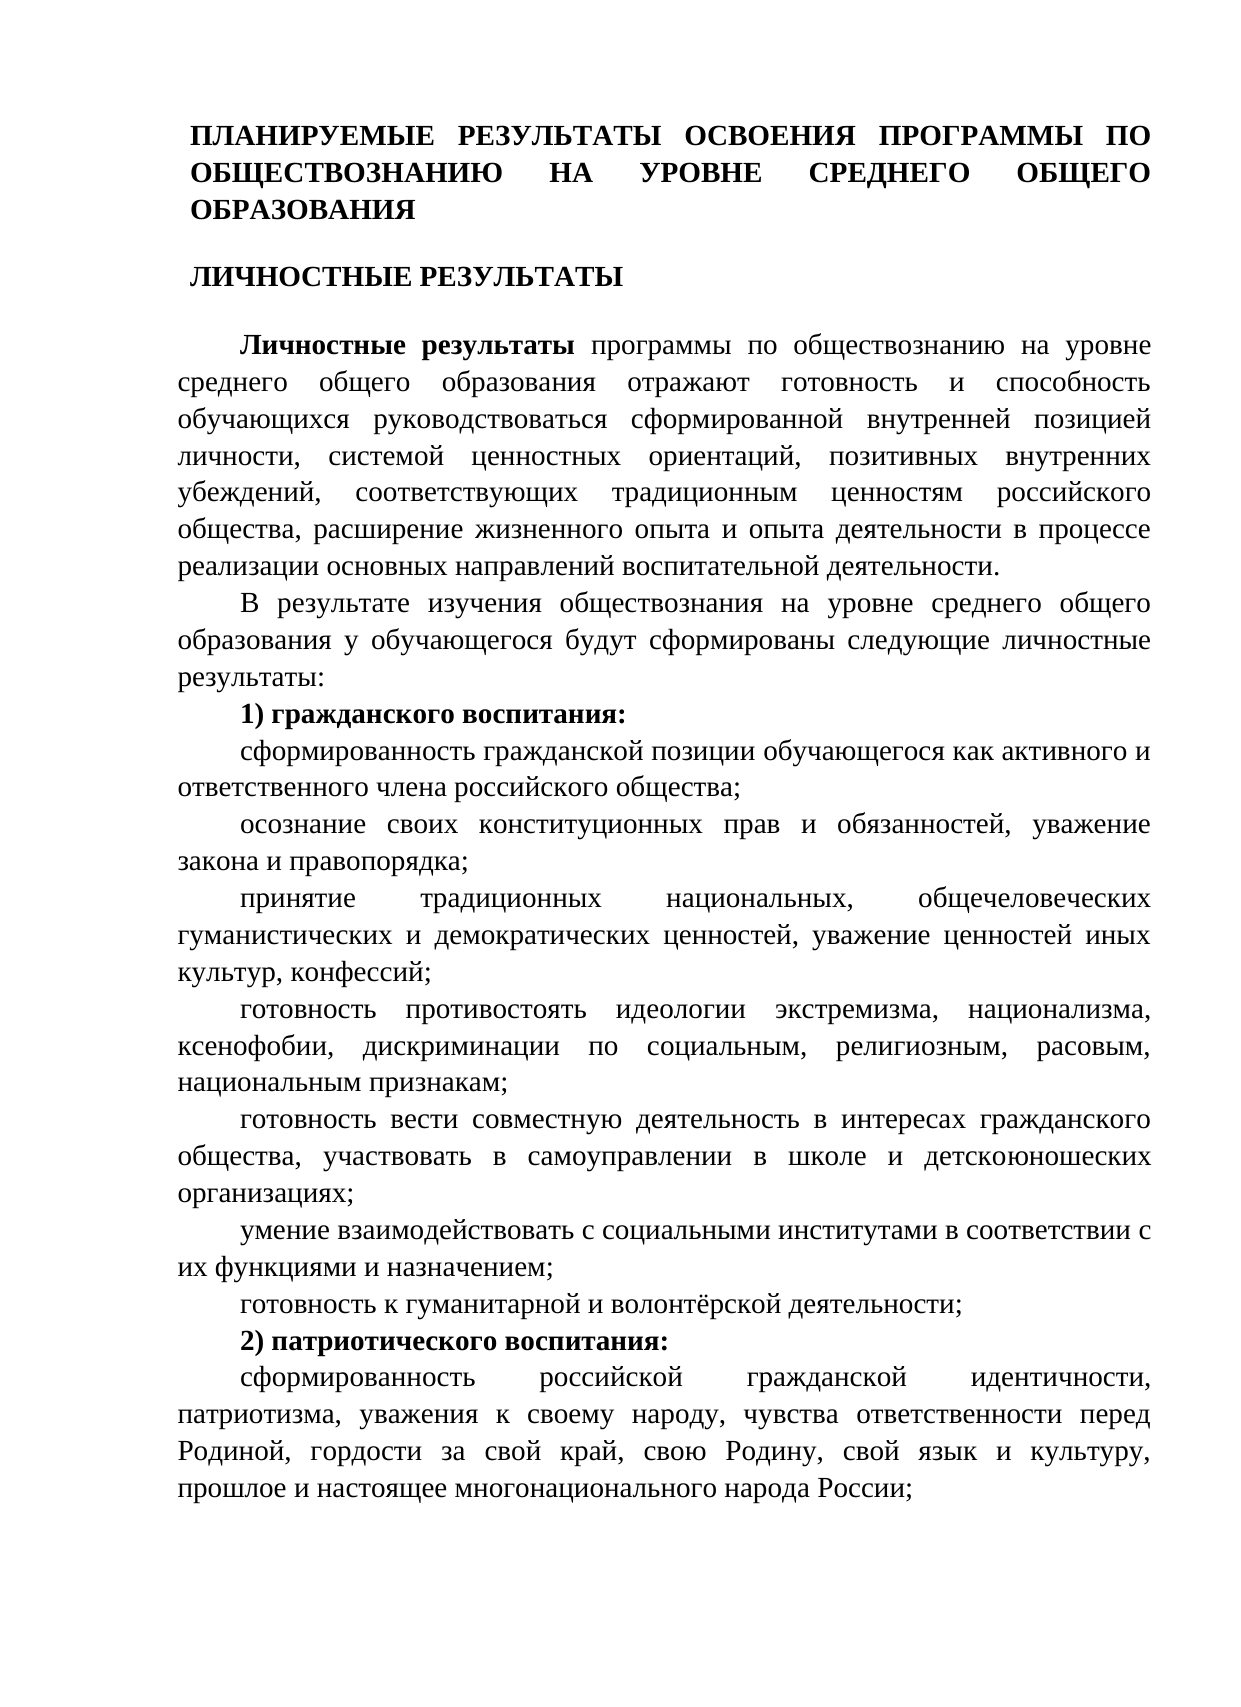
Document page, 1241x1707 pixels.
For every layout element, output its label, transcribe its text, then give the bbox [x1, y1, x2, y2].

text В результате изучения обществознания на уровне среднего общего образования у обучающегося будут сформированы следующие личностные результаты: [177, 585, 1152, 692]
text умение взаимодействовать с социальными институтами в соответствии с их функциями и назначением; [177, 1212, 1152, 1282]
text готовность вести совместную деятельность в интересах гражданского общества, участвовать в самоуправлении в школе и детско­юношеских организациях; [177, 1101, 1152, 1209]
text Личностные результаты программы по обществознанию на уровне среднего общего образования отражают готовность и способность обучающихся руководствоваться сформированной внутренней позицией личности, системой ценностных ориентаций, позитивных внутренних убеждений, соответствующих традиционным ценностям российского общества, расширение жизненного опыта и опыта деятельности в процессе реализации основных направлений воспитательной деятельности. [177, 327, 1152, 582]
text 2) патриотического воспитания: [177, 1323, 1152, 1356]
text сформированность гражданской позиции обучающегося как активного и ответственного члена российского общества; [177, 733, 1152, 803]
text готовность к гуманитарной и волонтёрской деятельности; [177, 1286, 1152, 1319]
text ПЛАНИРУЕМЫЕ РЕЗУЛЬТАТЫ ОСВОЕНИЯ ПРОГРАММЫ ПО ОБЩЕСТВОЗНАНИЮ НА УРОВНЕ СРЕДНЕГО ОБЩЕГО ОБРАЗОВАНИЯ [190, 118, 1152, 225]
text ЛИЧНОСТНЫЕ РЕЗУЛЬТАТЫ [190, 259, 1152, 293]
text осознание своих конституционных прав и обязанностей, уважение закона и правопорядка; [177, 806, 1152, 877]
text принятие традиционных национальных, общечеловеческих гуманистических и демократических ценностей, уважение ценностей иных культур, конфессий; [177, 880, 1152, 987]
text готовность противостоять идеологии экстремизма, национализма, ксенофобии, дискриминации по социальным, религиозным, расовым, национальным признакам; [177, 991, 1152, 1098]
text 1) гражданского воспитания: [177, 696, 1152, 729]
text сформированность российской гражданской идентичности, патриотизма, уважения к своему народу, чувства ответственности перед Родиной, гордости за свой край, свою Родину, свой язык и культуру, прошлое и настоящее многонационального народа России; [177, 1359, 1152, 1504]
